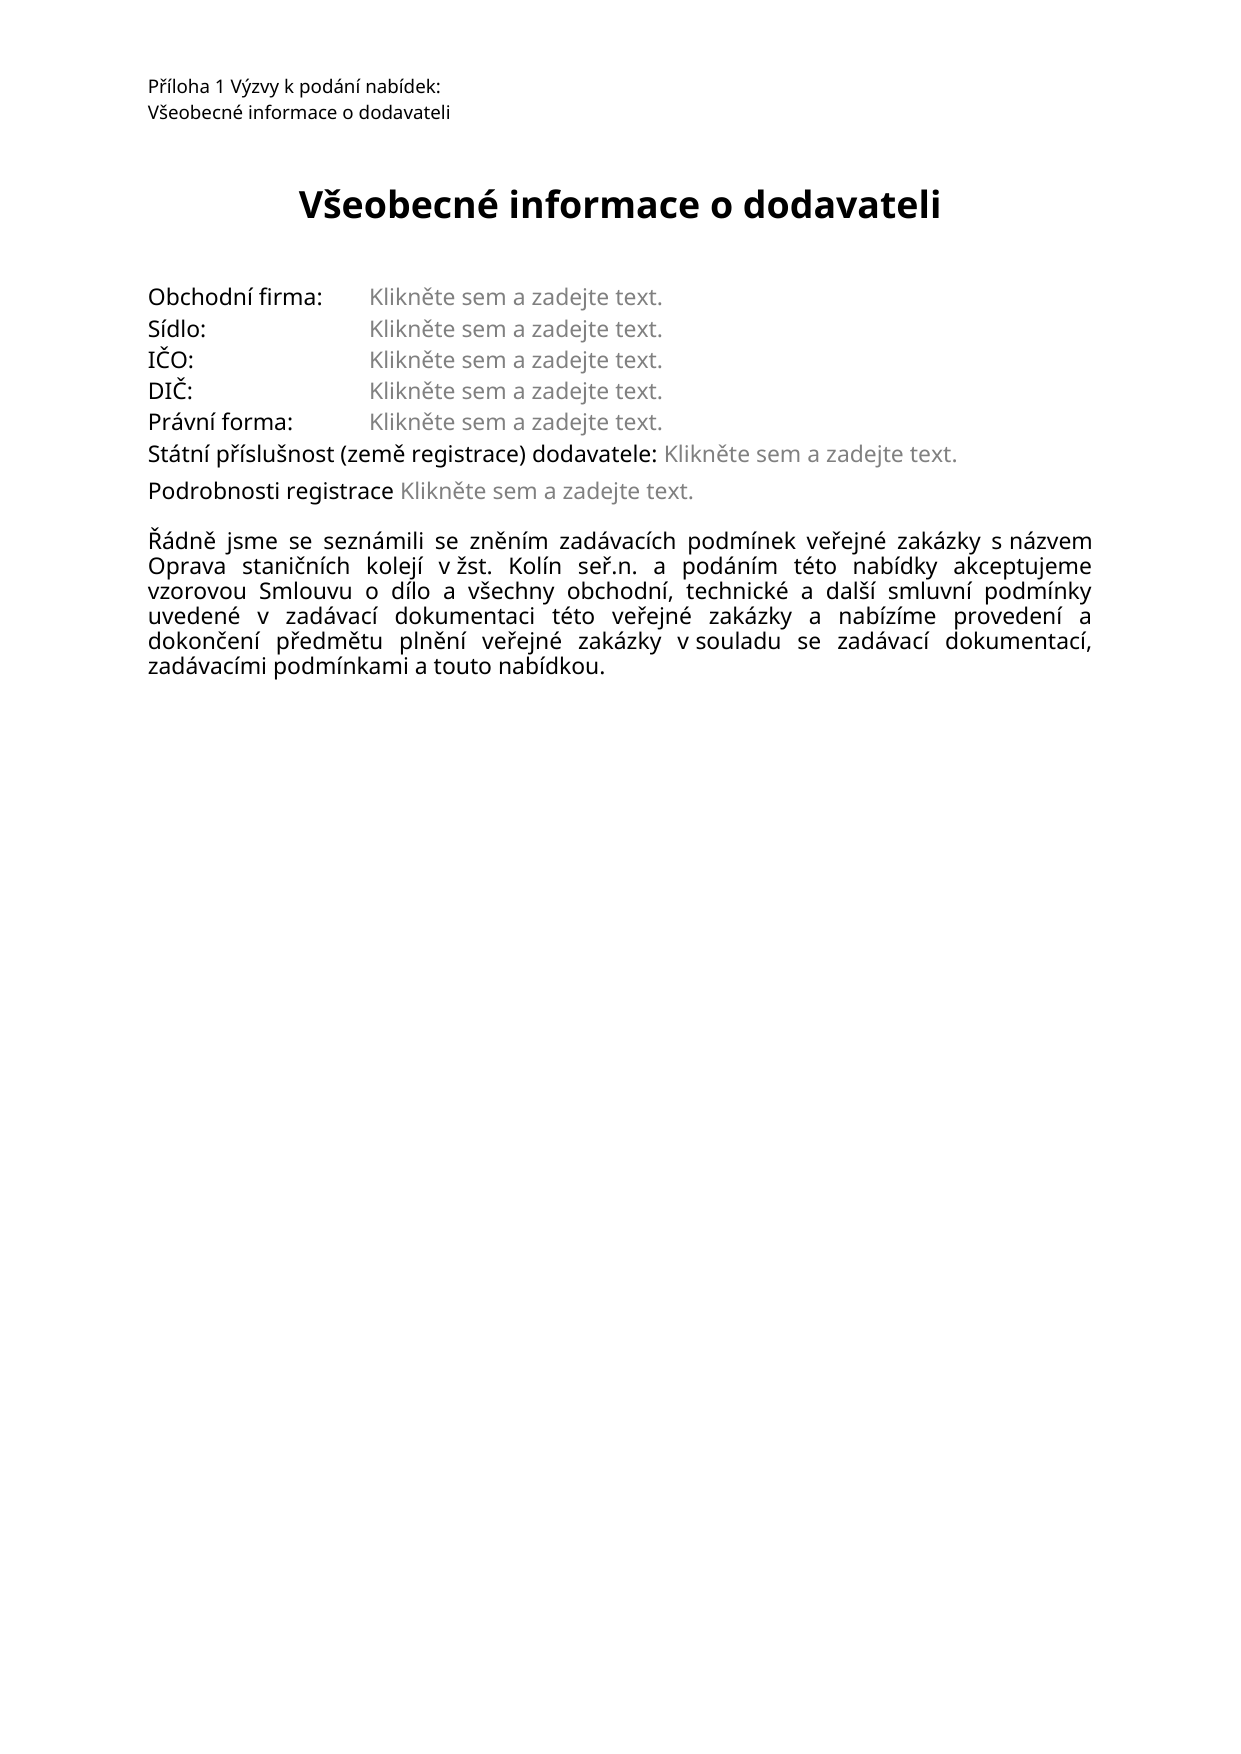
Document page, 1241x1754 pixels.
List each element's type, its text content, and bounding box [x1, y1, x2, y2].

text Státní příslušnost (země registrace) dodavatele: [148, 442, 1093, 467]
text Řádně jsme se seznámili se zněním zadávacích podmínek veřejné zakázky s názvem Oprava staničních kolejí v žst. Kolín seř.n. a podáním této nabídky akceptujeme vzorovou Smlouvu o dílo a všechny obchodní, technické a další smluvní podmínky uvedené v zadávací dokumentaci této veřejné zakázky a nabízíme provedení a dokončení předmětu plnění veřejné zakázky v souladu se zadávací dokumentací, zadávacími podmínkami a touto nabídkou. [148, 529, 1093, 679]
text Obchodní firma: [148, 286, 1093, 311]
text Právní forma: [148, 411, 1093, 436]
text DIČ: [148, 379, 1093, 404]
text Podrobnosti registrace [148, 479, 1093, 504]
text Sídlo: [148, 317, 1093, 342]
text IČO: [148, 348, 1093, 373]
title Všeobecné informace o dodavateli [148, 178, 1093, 229]
